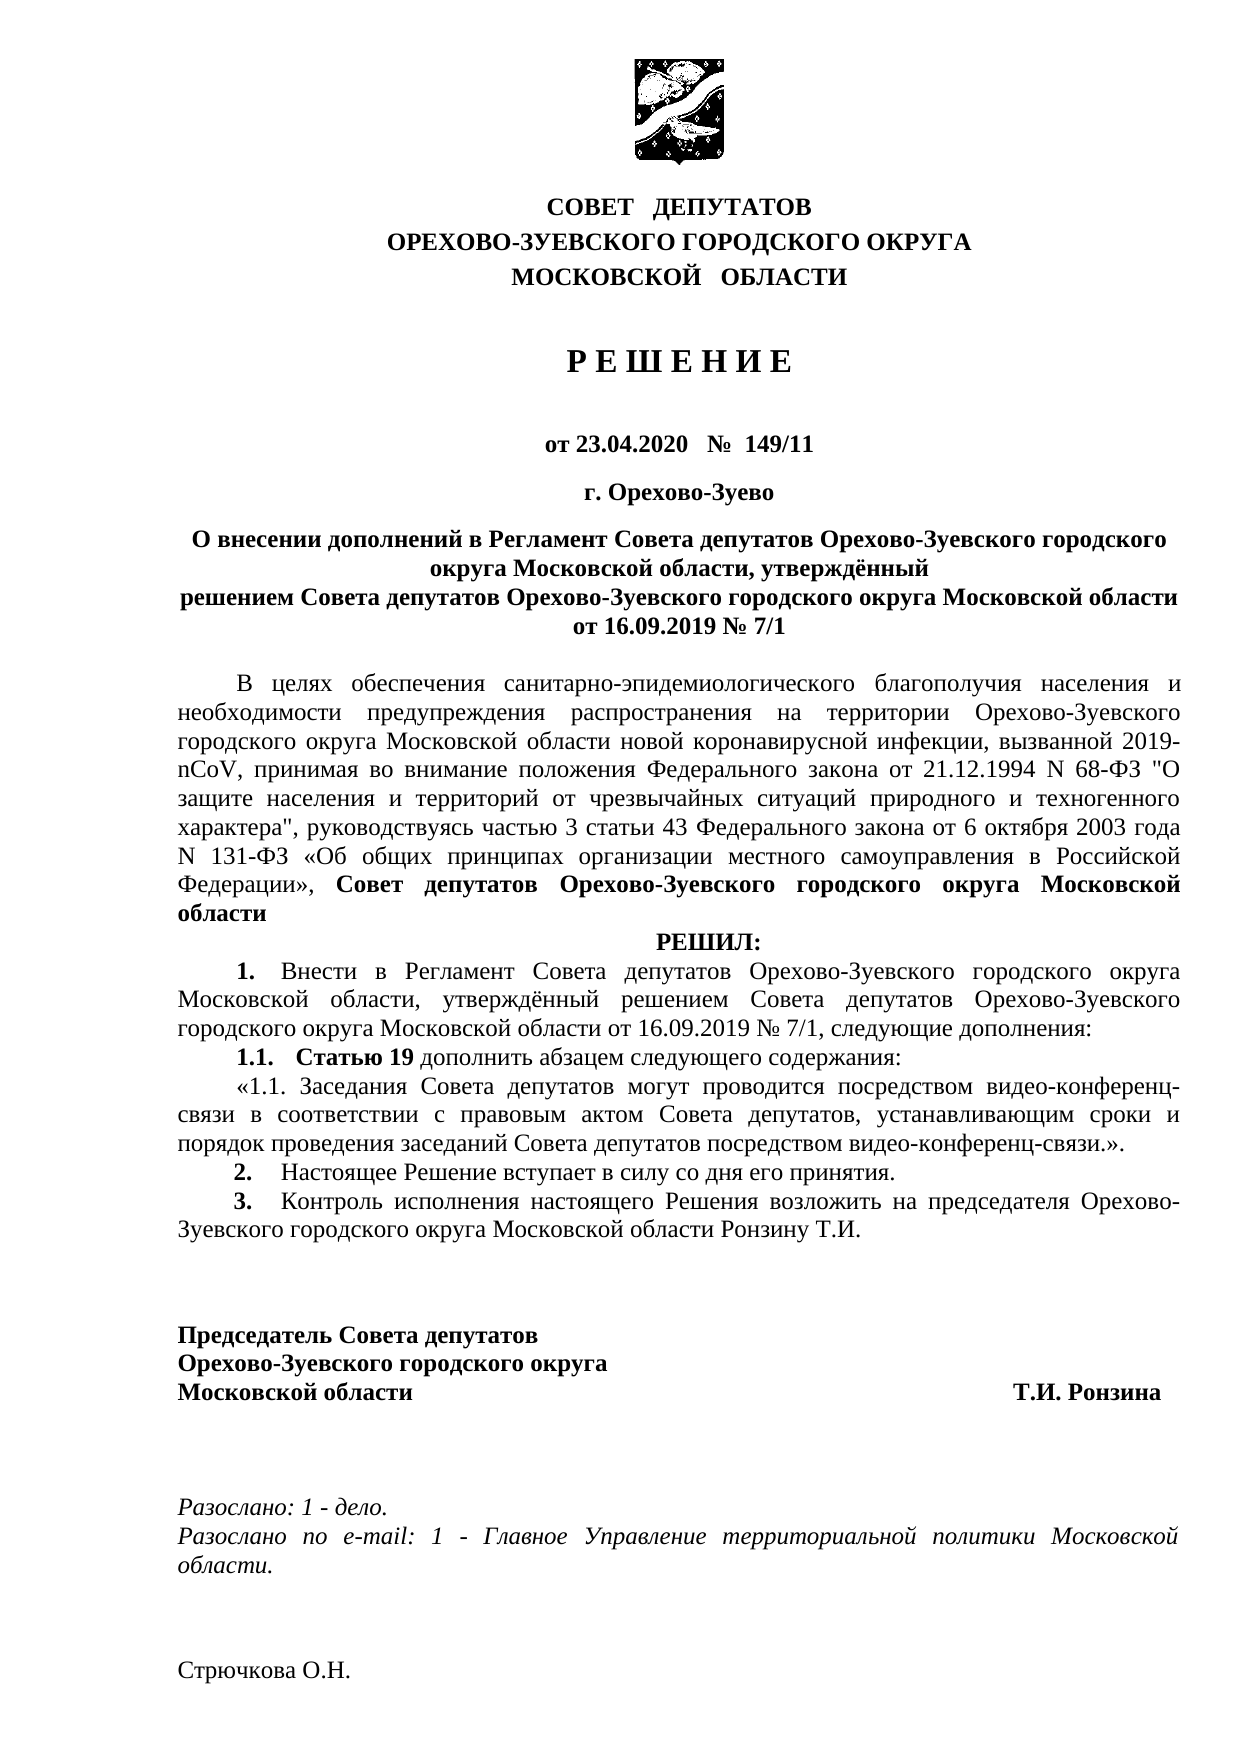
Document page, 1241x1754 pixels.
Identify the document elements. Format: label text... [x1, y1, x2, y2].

text от 23.04.2020 № 149/11 [177, 429, 1181, 458]
subtitle ОРЕХОВО-ЗУЕВСКОГО ГОРОДСКОГО ОКРУГА [177, 227, 1181, 256]
text В целях обеспечения санитарно-эпидемиологического благополучия населения и необходимости предупреждения распространения на территории Орехово-Зуевского городского округа Московской области новой коронавирусной инфекции, вызванной 2019-nCoV, принимая во внимание положения Федерального закона от 21.12.1994 N 68-ФЗ "О защите населения и территорий от чрезвычайных ситуаций природного и техногенного характера", руководствуясь частью 3 статьи 43 Федерального закона от 6 октября 2003 года N 131-ФЗ «Об общих принципах организации местного самоуправления в Российской Федерации», Совет депутатов Орехово-Зуевского городского округа Московской области [177, 668, 1181, 927]
text Московской области Т.И. Ронзина [177, 1377, 1181, 1406]
text Орехово-Зуевского городского округа [177, 1348, 1181, 1377]
text Председатель Совета депутатов [177, 1320, 1181, 1348]
list Статью 19 дополнить абзацем следующего содержания: [177, 1042, 1181, 1071]
subtitle МОСКОВСКОЙ ОБЛАСТИ [177, 262, 1181, 291]
text Стрючкова О.Н. [177, 1655, 1181, 1684]
text РЕШИЛ: [177, 927, 1181, 956]
text Разослано по e-mail: 1 - Главное Управление территориальной политики Московской области. [177, 1521, 1181, 1578]
text Разослано: 1 - дело. [177, 1492, 1181, 1521]
list Настоящее Решение вступает в силу со дня его принятия. [177, 1157, 1181, 1186]
subtitle СОВЕТ ДЕПУТАТОВ [177, 192, 1181, 221]
text О внесении дополнений в Регламент Совета депутатов Орехово-Зуевского городского округа Московской области, утверждённый [177, 524, 1181, 582]
text «1.1. Заседания Совета депутатов могут проводится посредством видео-конференц-связи в соответствии с правовым актом Совета депутатов, устанавливающим сроки и порядок проведения заседаний Совета депутатов посредством видео-конференц-связи.». [177, 1071, 1181, 1157]
title решением Совета депутатов Орехово-Зуевского городского округа Московской области от 16.09.2019 № 7/1 [177, 582, 1181, 639]
list Контроль исполнения настоящего Решения возложить на председателя Орехово-Зуевского городского округа Московской области Ронзину Т.И. [177, 1186, 1181, 1243]
list Внести в Регламент Совета депутатов Орехово-Зуевского городского округа Московской области, утверждённый решением Совета депутатов Орехово-Зуевского городского округа Московской области от 16.09.2019 № 7/1, следующие дополнения: [177, 956, 1181, 1042]
subtitle Р Е Ш Е Н И Е [177, 341, 1181, 379]
text г. Орехово-Зуево [177, 477, 1181, 506]
